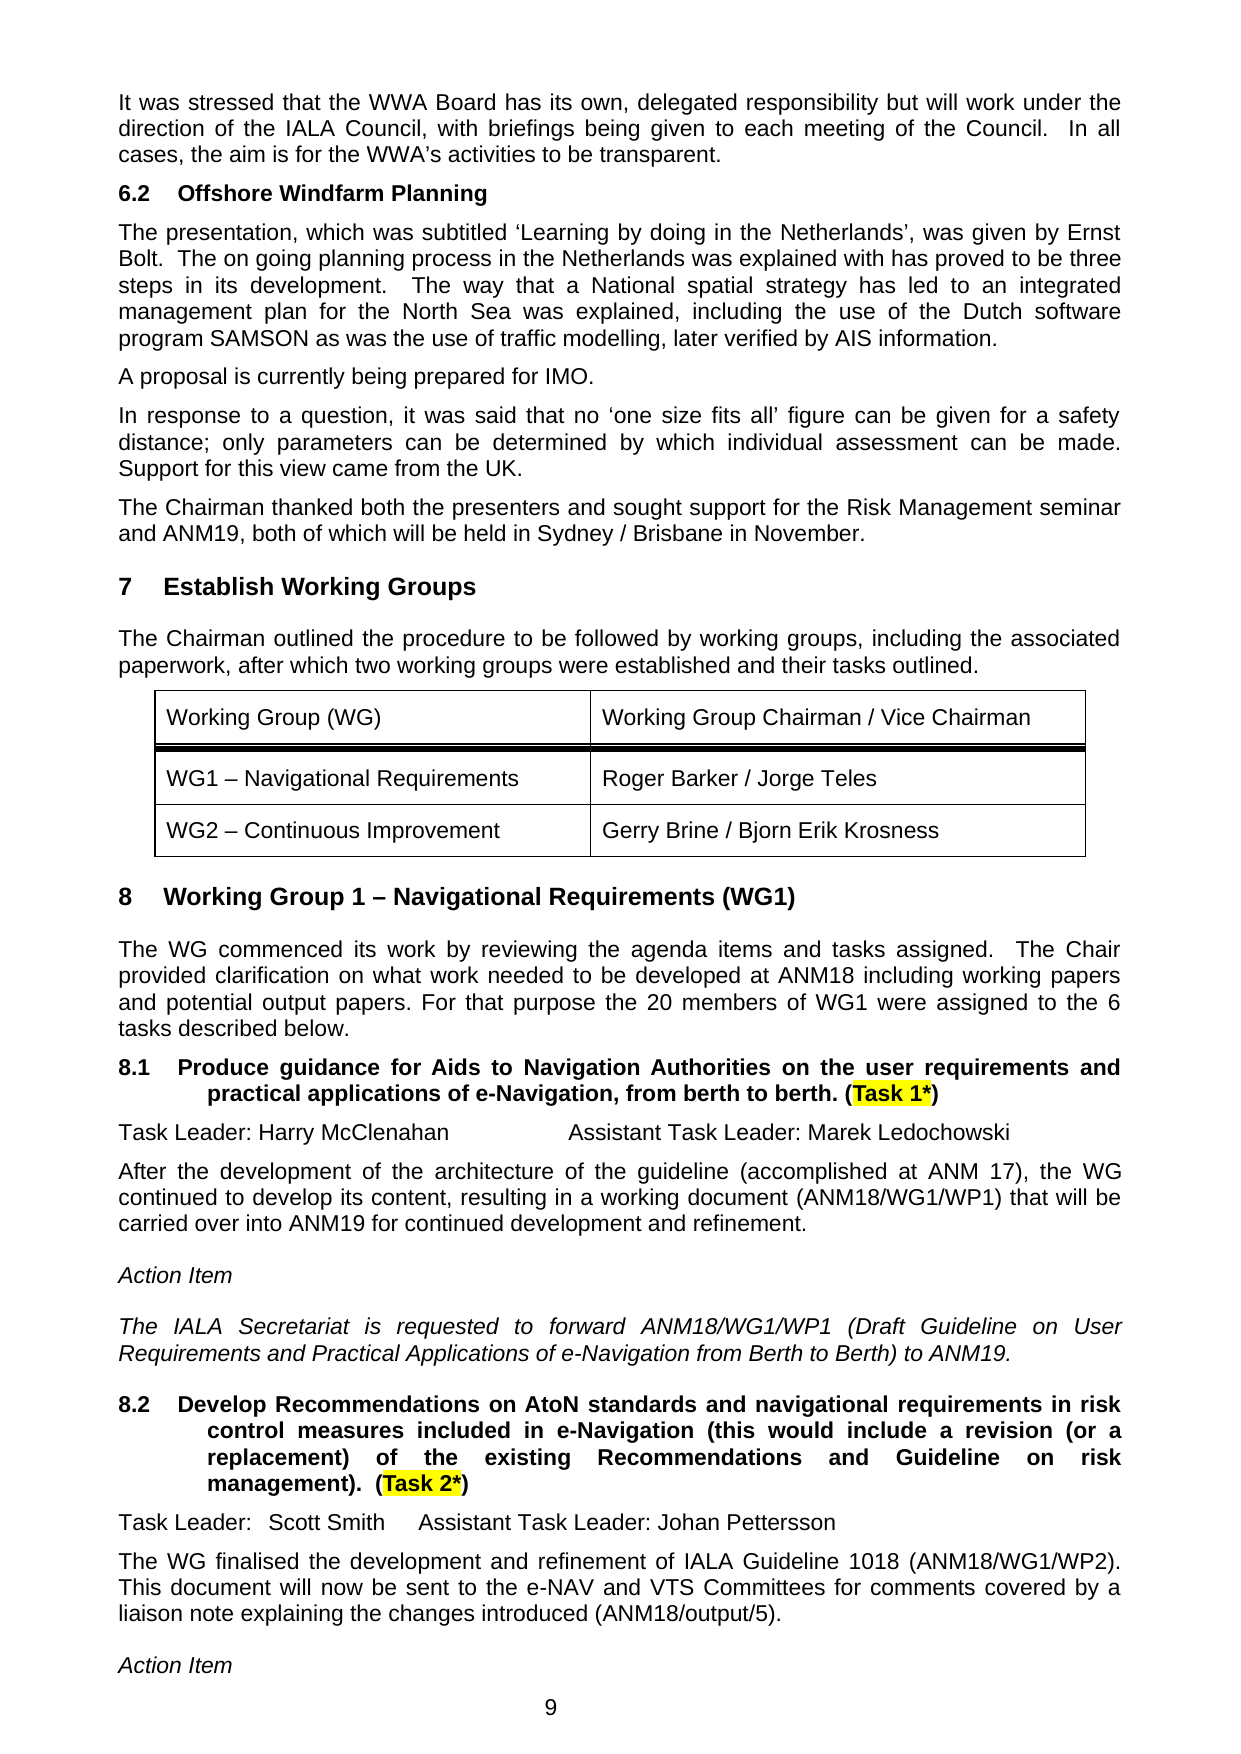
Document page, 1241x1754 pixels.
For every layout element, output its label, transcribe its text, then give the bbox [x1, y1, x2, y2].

table_cell Roger Barker / Jorge Teles [591, 752, 1085, 803]
text Task Leader: Scott Smith Assistant Task Leader: Johan Pettersson [118, 1509, 1122, 1535]
table_cell WG2 – Continuous Improvement [156, 805, 590, 856]
table_cell WG1 – Navigational Requirements [156, 752, 590, 803]
text The WG commenced its work by reviewing the agenda items and tasks assigned. The Chair provided clarification on what work needed to be developed at ANM18 including working papers and potential output papers. For that purpose the 20 members of WG1 were assigned to the 6 tasks described below. [118, 936, 1122, 1041]
text The WG finalised the development and refinement of IALA Guideline 1018 (ANM18/WG1/WP2). This document will now be sent to the e-NAV and VTS Committees for comments covered by a liaison note explaining the changes introduced (ANM18/output/5). [118, 1548, 1122, 1627]
table_header Working Group Chairman / Vice Chairman [591, 691, 1085, 743]
text It was stressed that the WWA Board has its own, delegated responsibility but will work under the direction of the IALA Council, with briefings being given to each meeting of the Council. In all cases, the aim is for the WWA’s activities to be transparent. [118, 89, 1122, 168]
subtitle Produce guidance for Aids to Navigation Authorities on the user requirements and practical applications of e-Navigation, from berth to berth. (Task 1*) [118, 1054, 1122, 1106]
subtitle Offshore Windfarm Planning [118, 180, 1122, 207]
table_cell Gerry Brine / Bjorn Erik Krosness [591, 805, 1085, 856]
text Action Item [118, 1652, 1122, 1678]
text The Chairman outlined the procedure to be followed by working groups, including the associated paperwork, after which two working groups were established and their tasks outlined. [118, 625, 1122, 678]
text The IALA Secretariat is requested to forward ANM18/WG1/WP1 (Draft Guideline on User Requirements and Practical Applications of e-Navigation from Berth to Berth) to ANM19. [118, 1313, 1122, 1366]
text After the development of the architecture of the guideline (accomplished at ANM 17), the WG continued to develop its content, resulting in a working document (ANM18/WG1/WP1) that will be carried over into ANM19 for continued development and refinement. [118, 1158, 1122, 1237]
text Task Leader: Harry McClenahan Assistant Task Leader: Marek Ledochowski [118, 1119, 1122, 1145]
table_header Working Group (WG) [156, 691, 590, 743]
subtitle Working Group 1 – Navigational Requirements (WG1) [118, 882, 1122, 911]
text Action Item [118, 1262, 1122, 1288]
subtitle Develop Recommendations on AtoN standards and navigational requirements in risk control measures included in e-Navigation (this would include a revision (or a replacement) of the existing Recommendations and Guideline on risk management). (Task 2*) [118, 1391, 1122, 1496]
text The presentation, which was subtitled ‘Learning by doing in the Netherlands’, was given by Ernst Bolt. The on going planning process in the Netherlands was explained with has proved to be three steps in its development. The way that a National spatial strategy has led to an integrated management plan for the North Sea was explained, including the use of the Dutch software program SAMSON as was the use of traffic modelling, later verified by AIS information. [118, 219, 1122, 351]
text A proposal is currently being prepared for IMO. [118, 363, 1122, 390]
text In response to a question, it was said that no ‘one size fits all’ figure can be given for a safety distance; only parameters can be determined by which individual assessment can be made. Support for this view came from the UK. [118, 402, 1122, 481]
subtitle Establish Working Groups [118, 571, 1122, 600]
text The Chairman thanked both the presenters and sought support for the Risk Management seminar and ANM19, both of which will be held in Sydney / Brisbane in November. [118, 494, 1122, 546]
